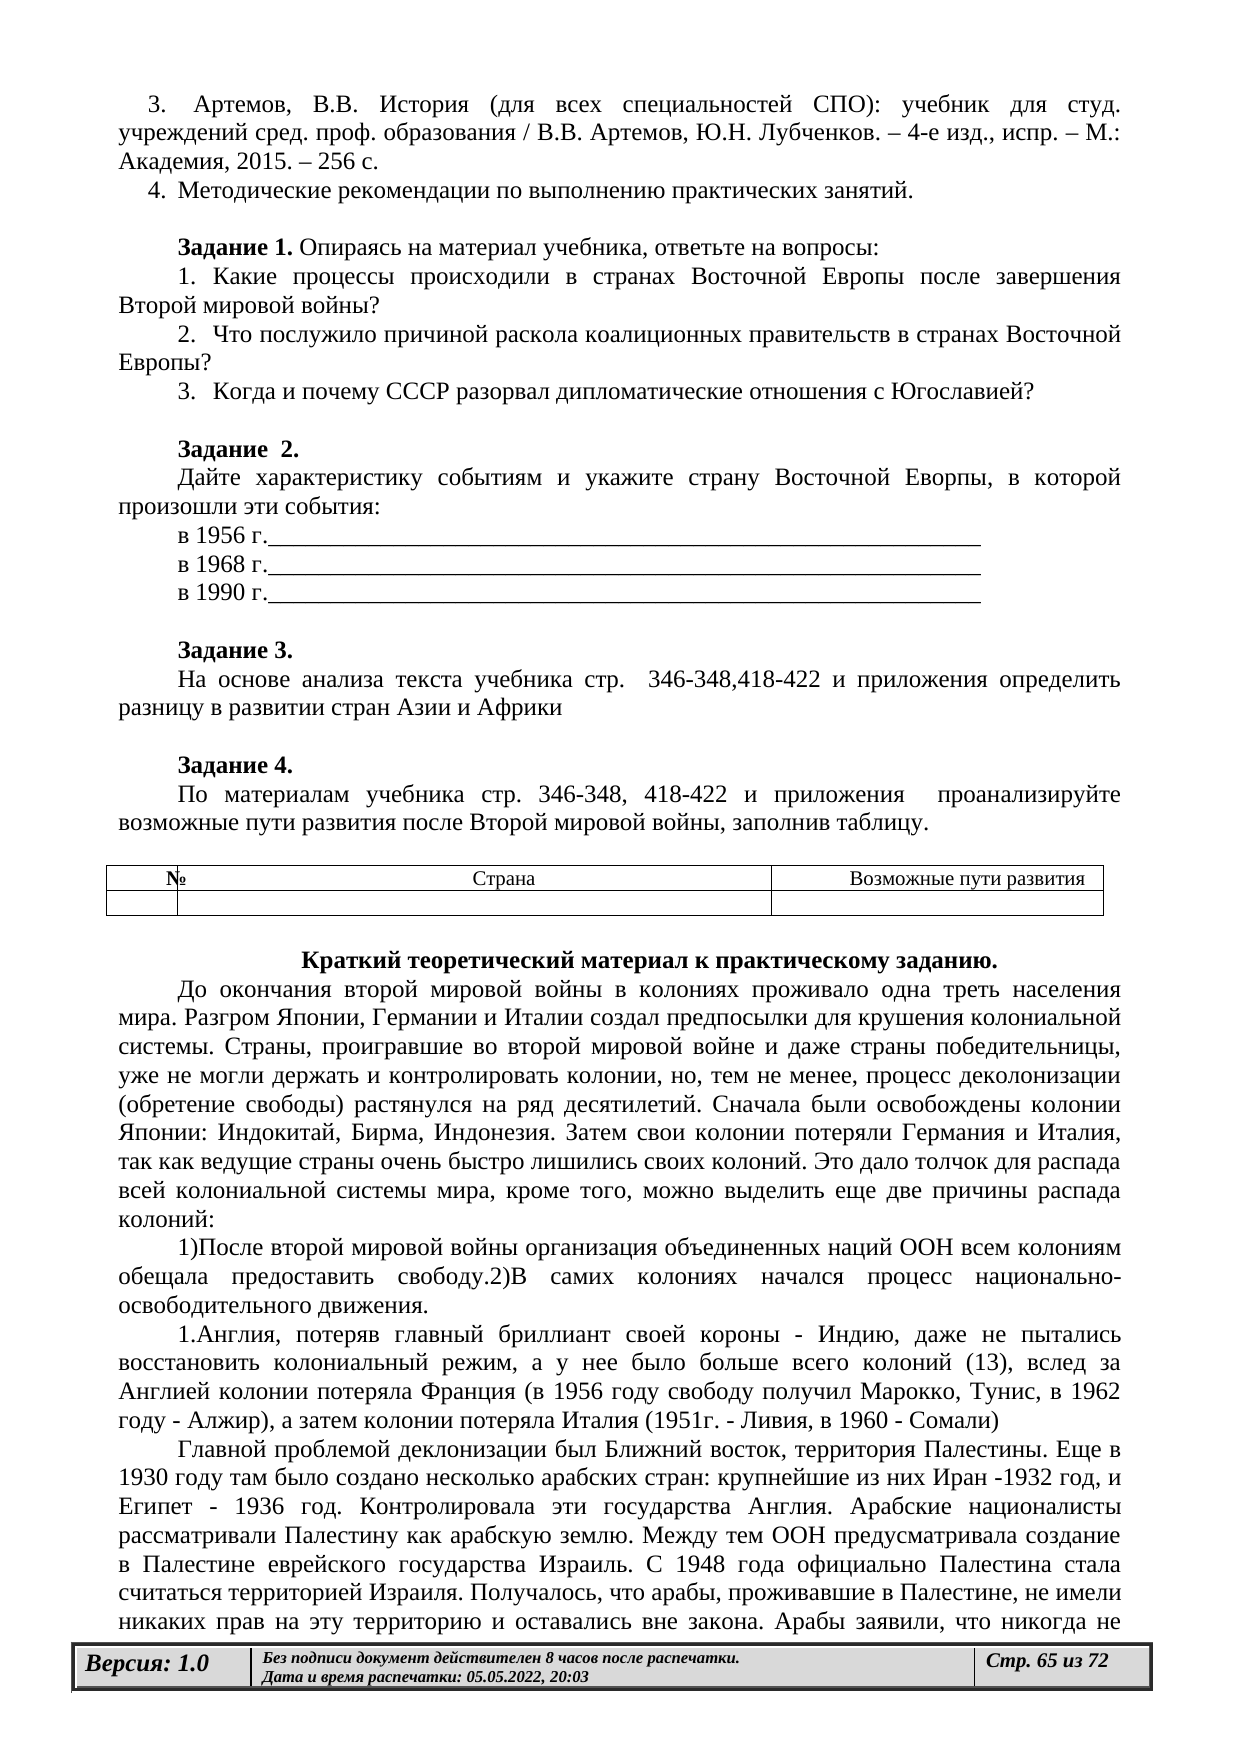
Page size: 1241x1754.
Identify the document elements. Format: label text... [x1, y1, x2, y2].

list Артемов, В.В. История (для всех специальностей СПО): учебник для студ. учреждений сред. проф. образования / В.В. Артемов, Ю.Н. Лубченков. – 4-е изд., испр. – М.: Академия, 2015. – 256 с. [118, 89, 1122, 175]
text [118, 1434, 1122, 1635]
text По материалам учебника стр. 346-348, 418-422 и приложения проанализируйте возможные пути развития после Второй мировой войны, заполнив таблицу. [118, 779, 1122, 836]
list Методические рекомендации по выполнению практических занятий. [118, 175, 1122, 204]
text в 1968 г._________________________________________________________ [118, 549, 1122, 577]
text в 1990 г._________________________________________________________ [118, 577, 1122, 606]
table_cell [107, 891, 177, 915]
text Задание 4. [118, 750, 1122, 779]
text Дайте характеристику событиям и укажите страну Восточной Еворпы, в которой произошли эти события: [118, 462, 1122, 520]
text Задание 1. Опираясь на материал учебника, ответьте на вопросы: [118, 232, 1122, 261]
table_header Страна [178, 866, 771, 890]
table_cell [178, 891, 771, 915]
list Что послужило причиной раскола коалиционных правительств в странах Восточной Европы? [118, 319, 1122, 376]
text 1)После второй мировой войны организация объединенных наций ООН всем колониям обещала предоставить свободу.2)В самих колониях начался процесс национально-освободительного движения. [118, 1232, 1122, 1319]
text в 1956 г._________________________________________________________ [118, 520, 1122, 549]
table_cell [772, 891, 1103, 915]
text Задание 2. [118, 434, 1122, 462]
table_header Возможные пути развития [772, 866, 1103, 890]
text Задание 3. [118, 635, 1122, 664]
text Краткий теоретический материал к практическому заданию. [118, 945, 1122, 974]
text До окончания второй мировой войны в колониях проживало одна треть населения мира. Разгром Японии, Германии и Италии создал предпосылки для крушения колониальной системы. Страны, проигравшие во второй мировой войне и даже страны победительницы, уже не могли держать и контролировать колонии, но, тем не менее, процесс деколонизации (обретение свободы) растянулся на ряд десятилетий. Сначала были освобождены колонии Японии: Индокитай, Бирма, Индонезия. Затем свои колонии потеряли Германия и Италия, так как ведущие страны очень быстро лишились своих колоний. Это дало толчок для распада всей колониальной системы мира, кроме того, можно выделить еще две причины распада колоний: [118, 974, 1122, 1232]
text 1.Англия, потеряв главный бриллиант своей короны - Индию, даже не пытались восстановить колониальный режим, а у нее было больше всего колоний (13), вслед за Англией колонии потеряла Франция (в 1956 году свободу получил Марокко, Тунис, в 1962 году - Алжир), а затем колонии потеряла Италия (1951г. - Ливия, в 1960 - Сомали) [118, 1319, 1122, 1434]
list Когда и почему СССР разорвал дипломатические отношения с Югославией? [118, 376, 1122, 405]
text На основе анализа текста учебника стр. 346-348,418-422 и приложения определить разницу в развитии стран Азии и Африки [118, 664, 1122, 721]
table_header № [107, 866, 177, 890]
list Какие процессы происходили в странах Восточной Европы после завершения Второй мировой войны? [118, 261, 1122, 319]
